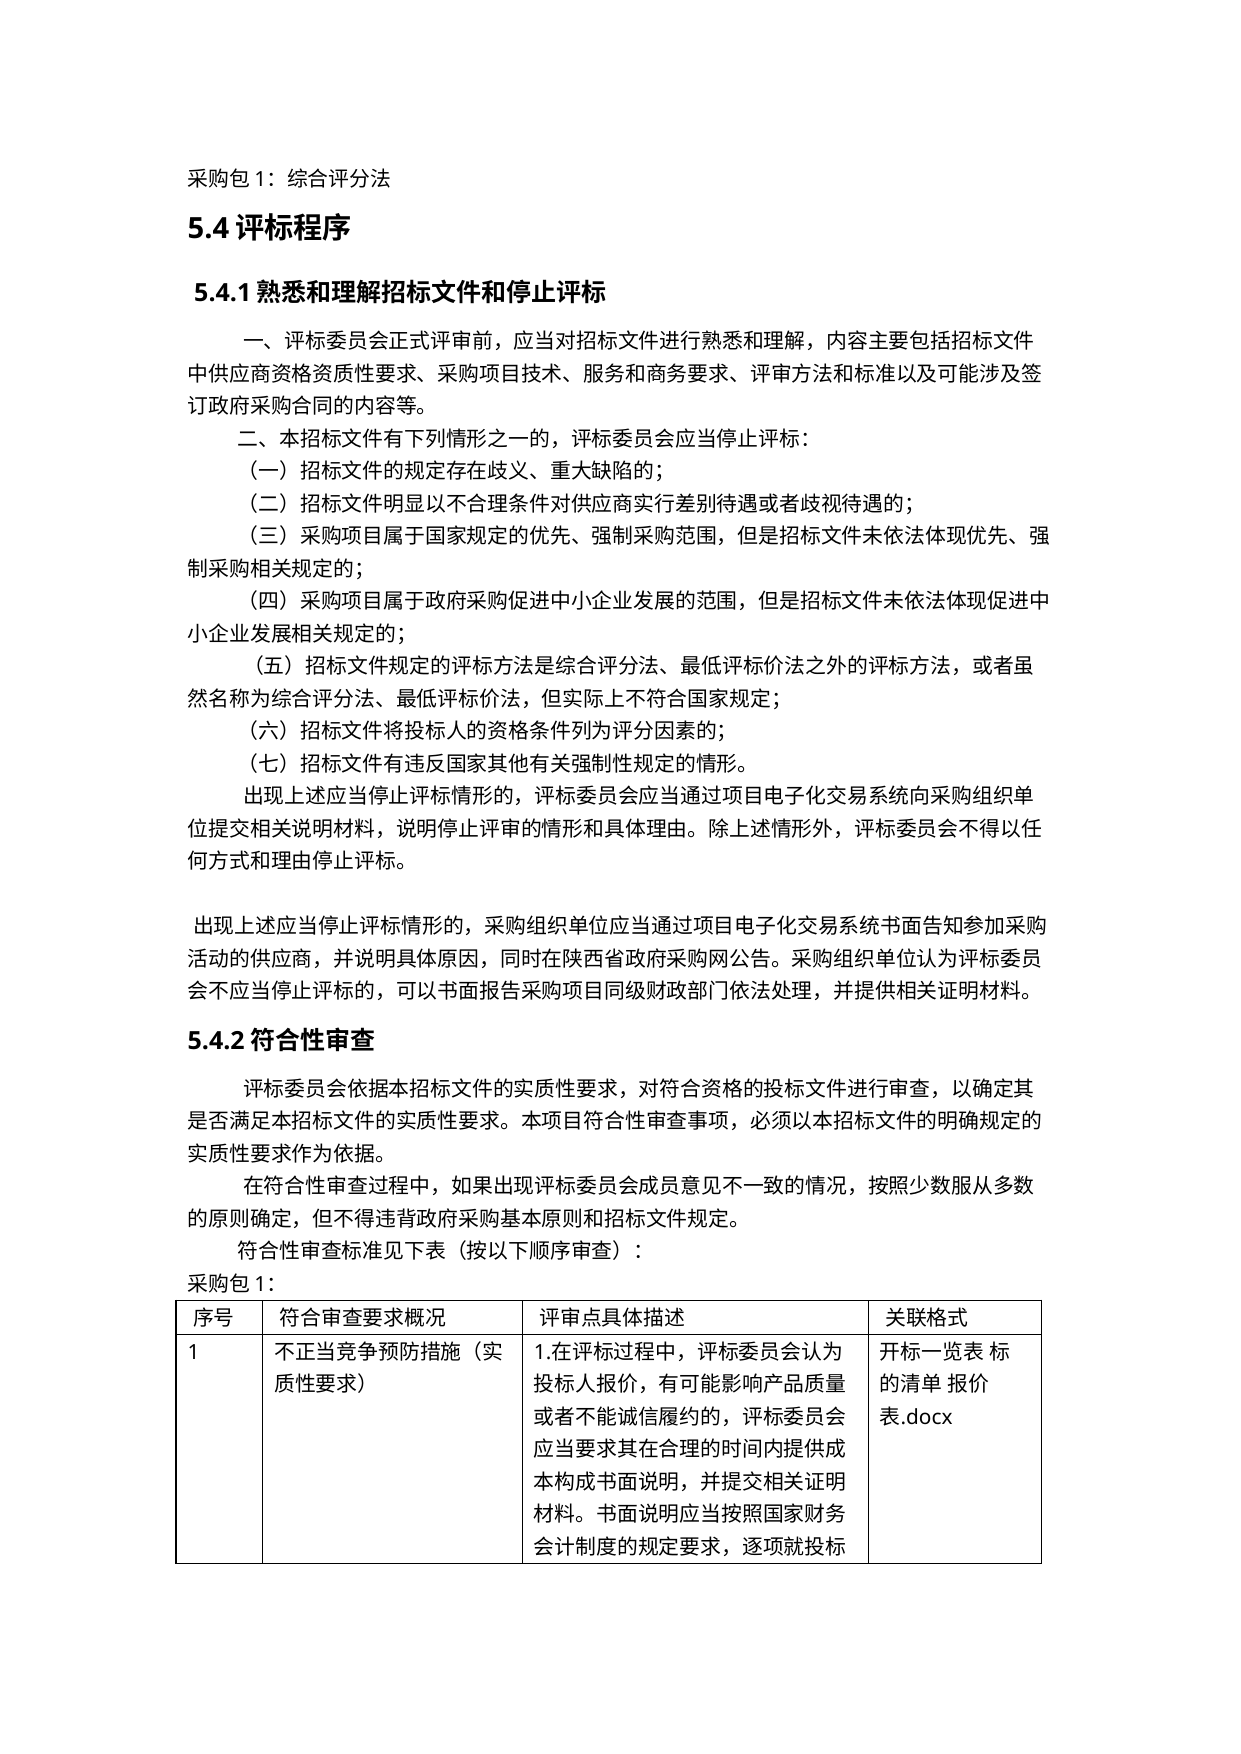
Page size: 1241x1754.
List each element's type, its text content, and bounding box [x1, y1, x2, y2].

text （四）采购项目属于政府采购促进中小企业发展的范围，但是招标文件未依法体现促进中小企业发展相关规定的； [187, 584, 1053, 649]
table_header 关联格式 [869, 1301, 1041, 1333]
text （三）采购项目属于国家规定的优先、强制采购范围，但是招标文件未依法体现优先、强制采购相关规定的； [187, 519, 1053, 584]
text 评标委员会依据本招标文件的实质性要求，对符合资格的投标文件进行审查，以确定其是否满足本招标文件的实质性要求。本项目符合性审查事项，必须以本招标文件的明确规定的实质性要求作为依据。 [187, 1072, 1053, 1169]
text （七）招标文件有违反国家其他有关强制性规定的情形。 [187, 747, 1053, 779]
table_header 序号 [177, 1301, 262, 1333]
text 一、评标委员会正式评审前，应当对招标文件进行熟悉和理解，内容主要包括招标文件中供应商资格资质性要求、采购项目技术、服务和商务要求、评审方法和标准以及可能涉及签订政府采购合同的内容等。 [187, 324, 1053, 422]
text 采购包1：综合评分法 [187, 162, 1053, 194]
table_header 符合审查要求概况 [263, 1301, 522, 1333]
text 出现上述应当停止评标情形的，采购组织单位应当通过项目电子化交易系统书面告知参加采购活动的供应商，并说明具体原因，同时在陕西省政府采购网公告。采购组织单位认为评标委员会不应当停止评标的，可以书面报告采购项目同级财政部门依法处理，并提供相关证明材料。 [187, 877, 1053, 1007]
text （一）招标文件的规定存在歧义、重大缺陷的； [187, 454, 1053, 487]
text 采购包1： [187, 1267, 1053, 1299]
text （二）招标文件明显以不合理条件对供应商实行差别待遇或者歧视待遇的； [187, 487, 1053, 519]
text 在符合性审查过程中，如果出现评标委员会成员意见不一致的情况，按照少数服从多数的原则确定，但不得违背政府采购基本原则和招标文件规定。 [187, 1169, 1053, 1234]
text 5.4评标程序 [187, 194, 1053, 259]
text （五）招标文件规定的评标方法是综合评分法、最低评标价法之外的评标方法，或者虽然名称为综合评分法、最低评标价法，但实际上不符合国家规定； [187, 649, 1053, 714]
table_cell 开标一览表 标的清单 报价表.docx [869, 1335, 1041, 1563]
text 5.4.1熟悉和理解招标文件和停止评标 [187, 259, 1053, 324]
text （六）招标文件将投标人的资格条件列为评分因素的； [187, 714, 1053, 747]
table_cell 不正当竞争预防措施（实质性要求） [263, 1335, 522, 1563]
table_header 评审点具体描述 [523, 1301, 868, 1333]
text 符合性审查标准见下表（按以下顺序审查）： [187, 1234, 1053, 1267]
text 5.4.2符合性审查 [187, 1007, 1053, 1072]
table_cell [523, 1335, 868, 1563]
text 二、本招标文件有下列情形之一的，评标委员会应当停止评标： [187, 422, 1053, 454]
table_cell 1 [177, 1335, 262, 1563]
text 出现上述应当停止评标情形的，评标委员会应当通过项目电子化交易系统向采购组织单位提交相关说明材料，说明停止评审的情形和具体理由。除上述情形外，评标委员会不得以任何方式和理由停止评标。 [187, 779, 1053, 877]
